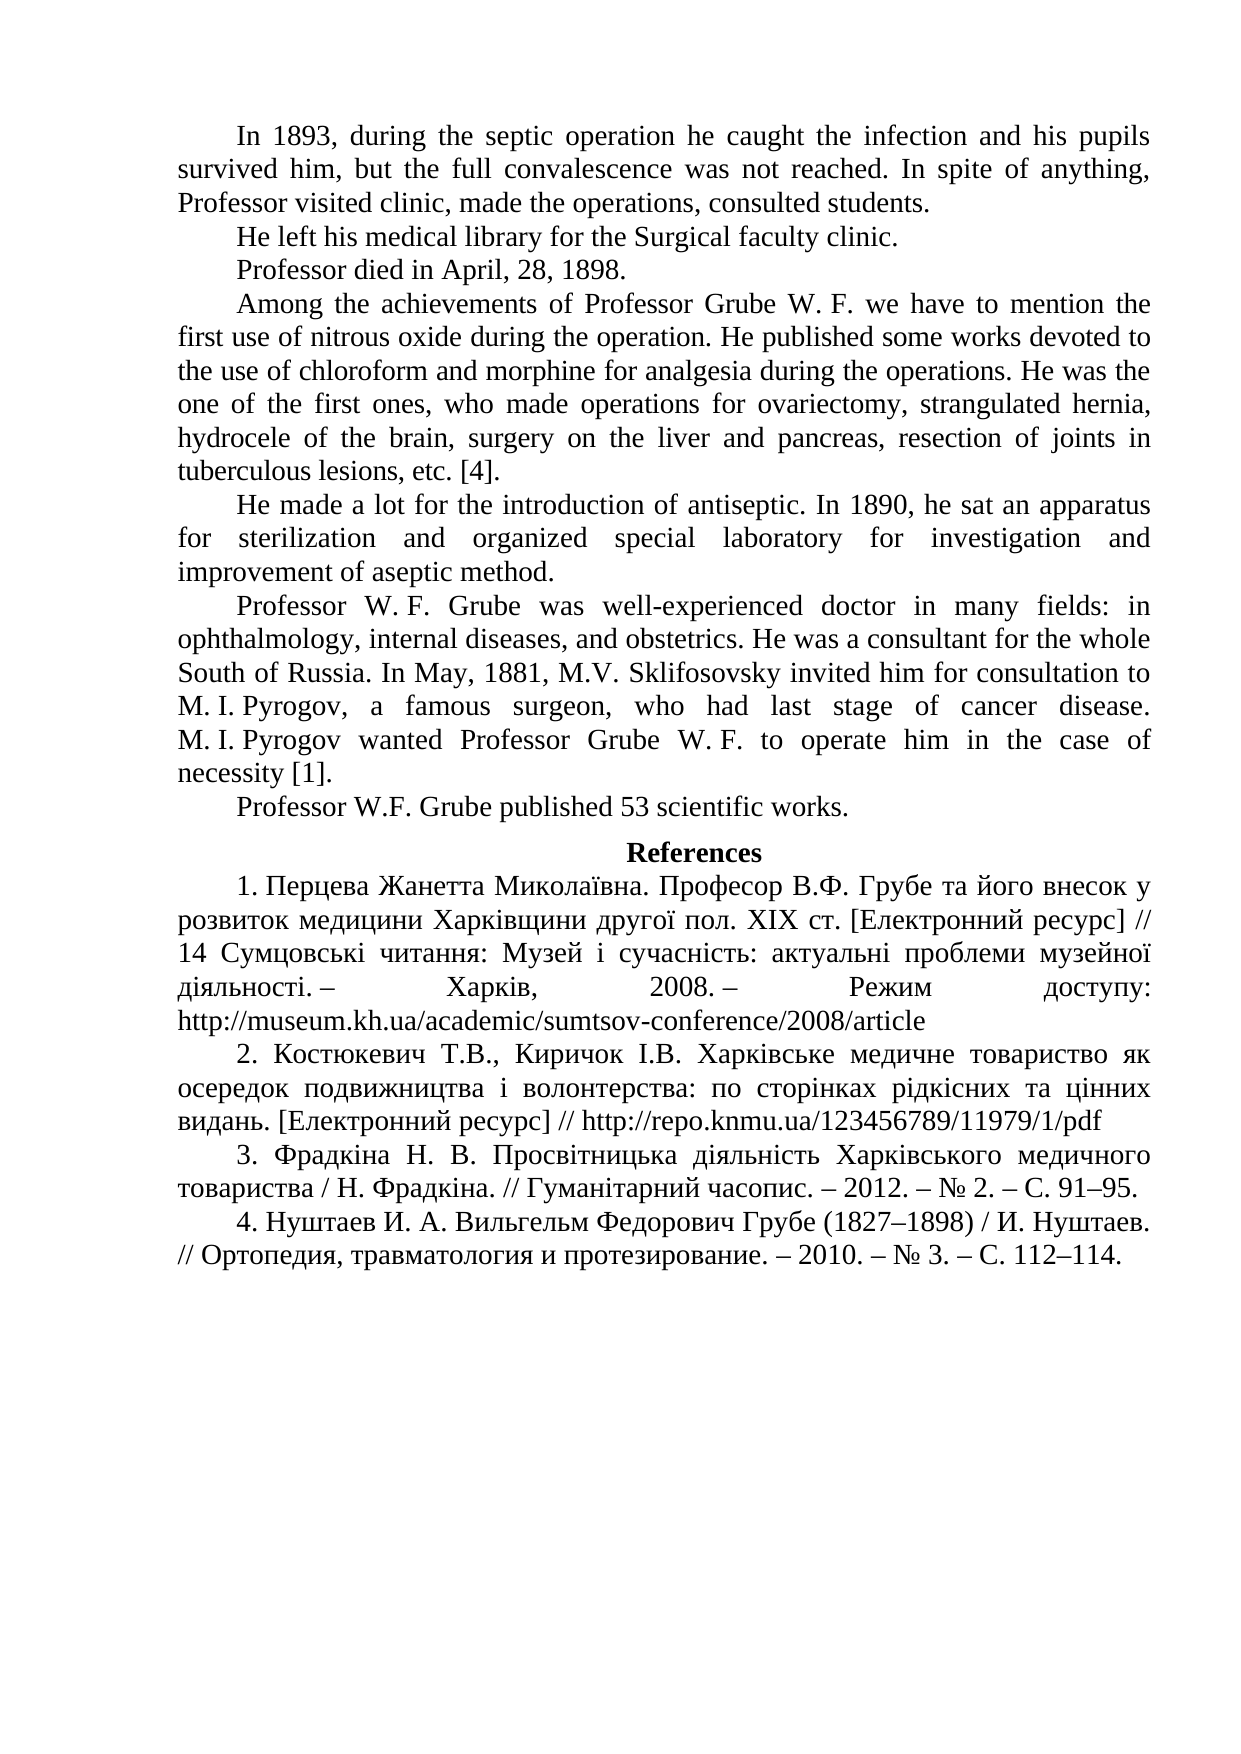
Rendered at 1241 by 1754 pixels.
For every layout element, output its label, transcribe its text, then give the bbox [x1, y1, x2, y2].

text 1. Перцева Жанетта Миколаївна. Професор В.Ф. Грубе та його внесок у розвиток медицини Харківщини другої пол. ХІХ ст. [Електронний ресурс] // 14 Сумцовські читання: Музей і сучасність: актуальні проблеми музейної діяльності. – Харків, 2008. – Режим доступу: http://museum.kh.ua/academic/sumtsov-conference/2008/article [177, 868, 1152, 1036]
text Professor W.F. Grube published 53 scientific works. [177, 789, 1152, 822]
text 3. Фрадкіна Н. В. Просвітницька діяльність Харківського медичного товариства / Н. Фрадкіна. // Гуманітарний часопис. – 2012. – № 2. – С. 91–95. [177, 1137, 1152, 1204]
text Professor died in April, 28, 1898. [177, 252, 1152, 286]
text Professor W. F. Grube was well-experienced doctor in many fields: in ophthalmology, internal diseases, and obstetrics. He was a consultant for the whole South of Russia. In May, 1881, M.V. Sklifosovsky invited him for consultation to M. I. Pyrogov, a famous surgeon, who had last stage of cancer disease. M. I. Pyrogov wanted Professor Grube W. F. to operate him in the case of necessity [1]. [177, 588, 1152, 789]
text He left his medical library for the Surgical faculty clinic. [177, 219, 1152, 252]
text 2. Костюкевич Т.В., Киричок І.В. Харківське медичне товариство як осередок подвижництва і волонтерства: по сторінках рідкісних та цінних видань. [Електронний ресурс] // http://repo.knmu.ua/123456789/11979/1/pdf [177, 1036, 1152, 1137]
text 4. Нуштаев И. А. Вильгельм Федорович Грубе (1827–1898) / И. Нуштаев. // Ортопедия, травматология и протезирование. – 2010. – № 3. – С. 112–114. [177, 1204, 1152, 1271]
text In 1893, during the septic operation he caught the infection and his pupils survived him, but the full convalescence was not reached. In spite of anything, Professor visited clinic, made the operations, consulted students. [177, 118, 1152, 219]
text He made a lot for the introduction of antiseptic. In 1890, he sat an apparatus for sterilization and organized special laboratory for investigation and improvement of aseptic method. [177, 487, 1152, 588]
text Among the achievements of Professor Grube W. F. we have to mention the first use of nitrous oxide during the operation. He published some works devoted to the use of chloroform and morphine for analgesia during the operations. He was the one of the first ones, who made operations for ovariectomy, strangulated hernia, hydrocele of the brain, surgery on the liver and pancreas, resection of joints in tuberculous lesions, etc. [4]. [177, 286, 1152, 487]
text References [177, 835, 1152, 868]
